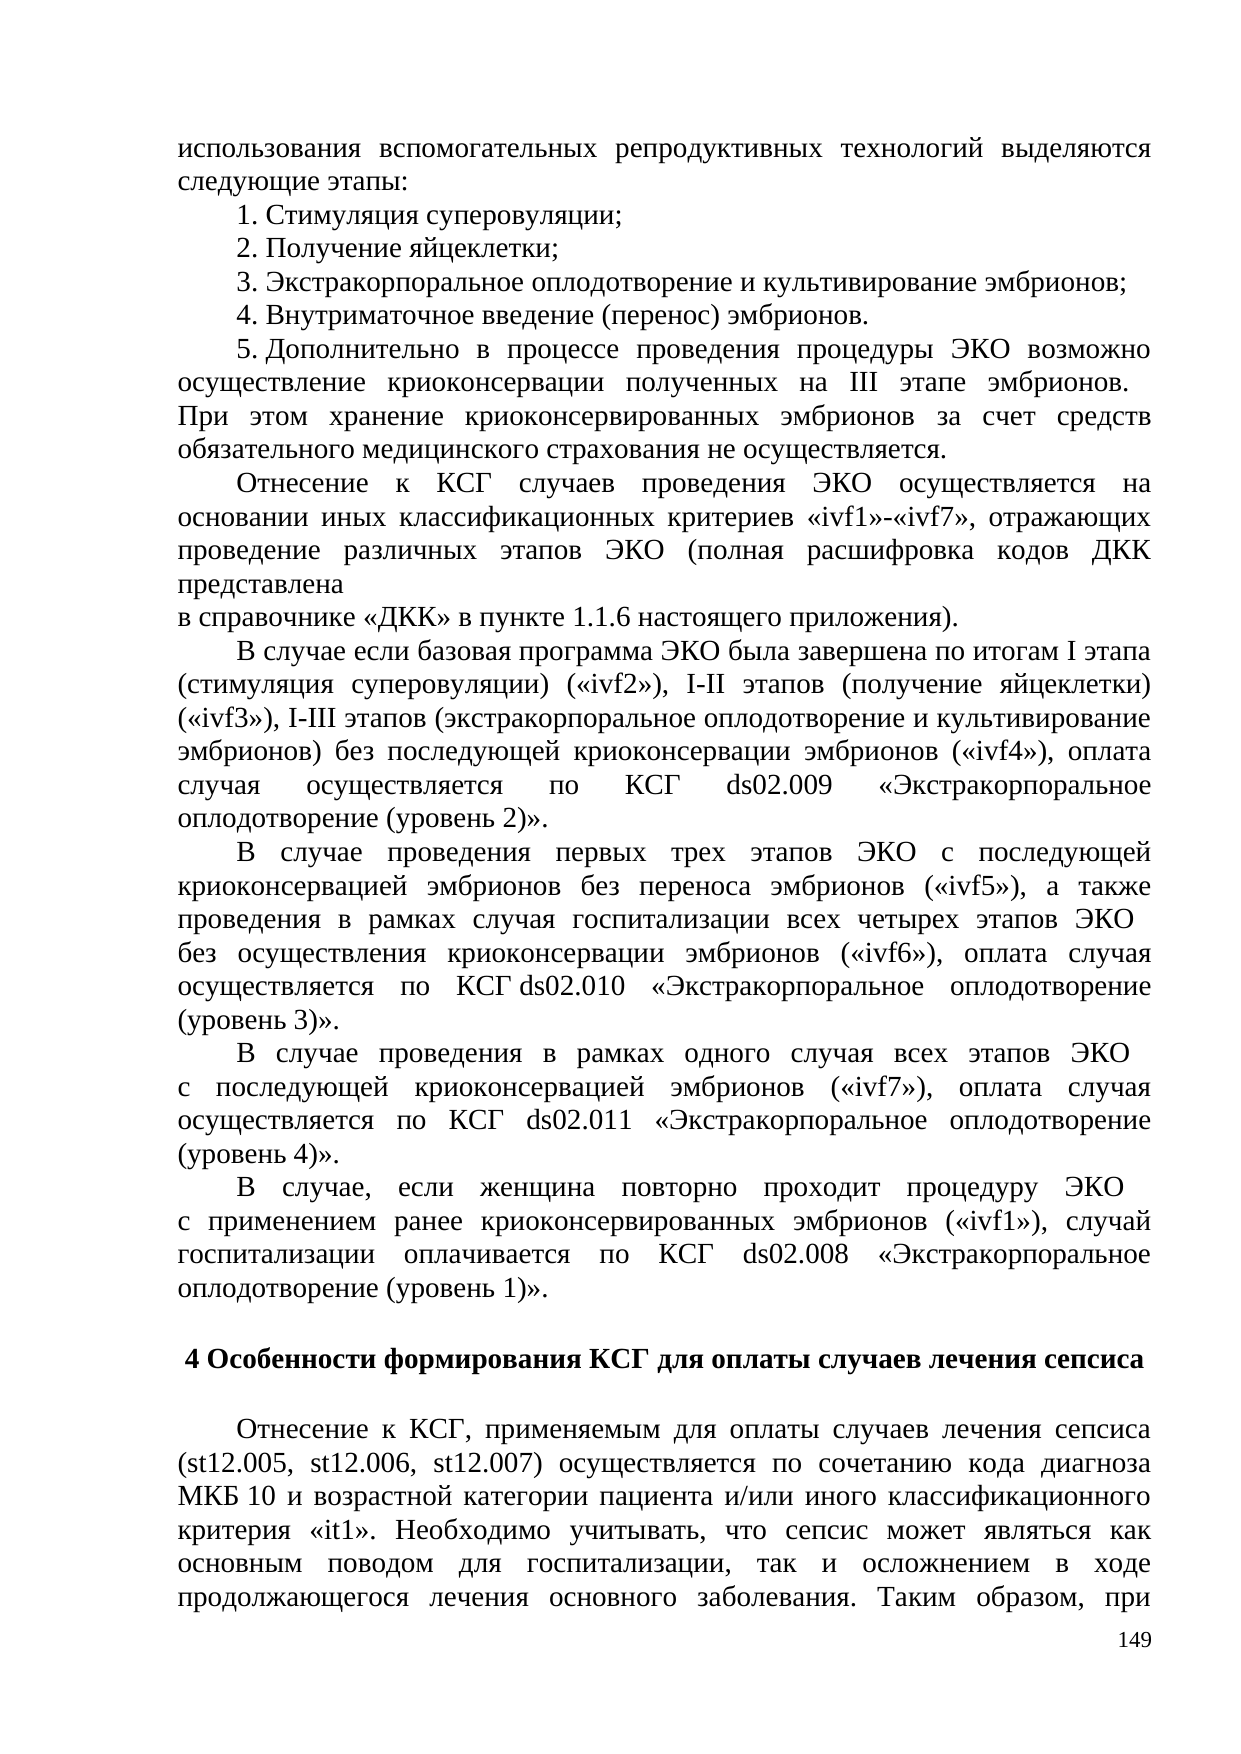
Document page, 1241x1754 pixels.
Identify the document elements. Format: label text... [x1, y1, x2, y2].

text В случае проведения первых трех этапов ЭКО c последующей криоконсервацией эмбрионов без переноса эмбрионов («ivf5»), а также проведения в рамках случая госпитализации всех четырех этапов ЭКО без осуществления криоконсервации эмбрионов («ivf6»), оплата случая осуществляется по КСГ ds02.010 «Экстракорпоральное оплодотворение (уровень 3)». [177, 834, 1152, 1035]
text 2. Получение яйцеклетки; [177, 230, 1152, 264]
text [177, 130, 1152, 197]
text 3. Экстракорпоральное оплодотворение и культивирование эмбрионов; [177, 264, 1152, 297]
text 4. Внутриматочное введение (перенос) эмбрионов. [177, 297, 1152, 331]
text Отнесение к КСГ случаев проведения ЭКО осуществляется на основании иных классификационных критериев «ivf1»-«ivf7», отражающих проведение различных этапов ЭКО (полная расшифровка кодов ДКК представлена в справочнике «ДКК» в пункте 1.1.6 настоящего приложения). [177, 465, 1152, 633]
text В случае если базовая программа ЭКО была завершена по итогам I этапа (стимуляция суперовуляции) («ivf2»), I-II этапов (получение яйцеклетки) («ivf3»), I-III этапов (экстракорпоральное оплодотворение и культивирование эмбрионов) без последующей криоконсервации эмбрионов («ivf4»), оплата случая осуществляется по КСГ ds02.009 «Экстракорпоральное оплодотворение (уровень 2)». [177, 633, 1152, 834]
subtitle 4 Особенности формирования КСГ для оплаты случаев лечения сепсиса [177, 1341, 1152, 1375]
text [177, 1411, 1152, 1612]
text 5. Дополнительно в процессе проведения процедуры ЭКО возможно осуществление криоконсервации полученных на III этапе эмбрионов. При этом хранение криоконсервированных эмбрионов за счет средств обязательного медицинского страхования не осуществляется. [177, 331, 1152, 465]
text 1. Стимуляция суперовуляции; [177, 197, 1152, 230]
text В случае проведения в рамках одного случая всех этапов ЭКО c последующей криоконсервацией эмбрионов («ivf7»), оплата случая осуществляется по КСГ ds02.011 «Экстракорпоральное оплодотворение (уровень 4)». [177, 1035, 1152, 1169]
text В случае, если женщина повторно проходит процедуру ЭКО с применением ранее криоконсервированных эмбрионов («ivf1»), случай госпитализации оплачивается по КСГ ds02.008 «Экстракорпоральное оплодотворение (уровень 1)». [177, 1169, 1152, 1304]
